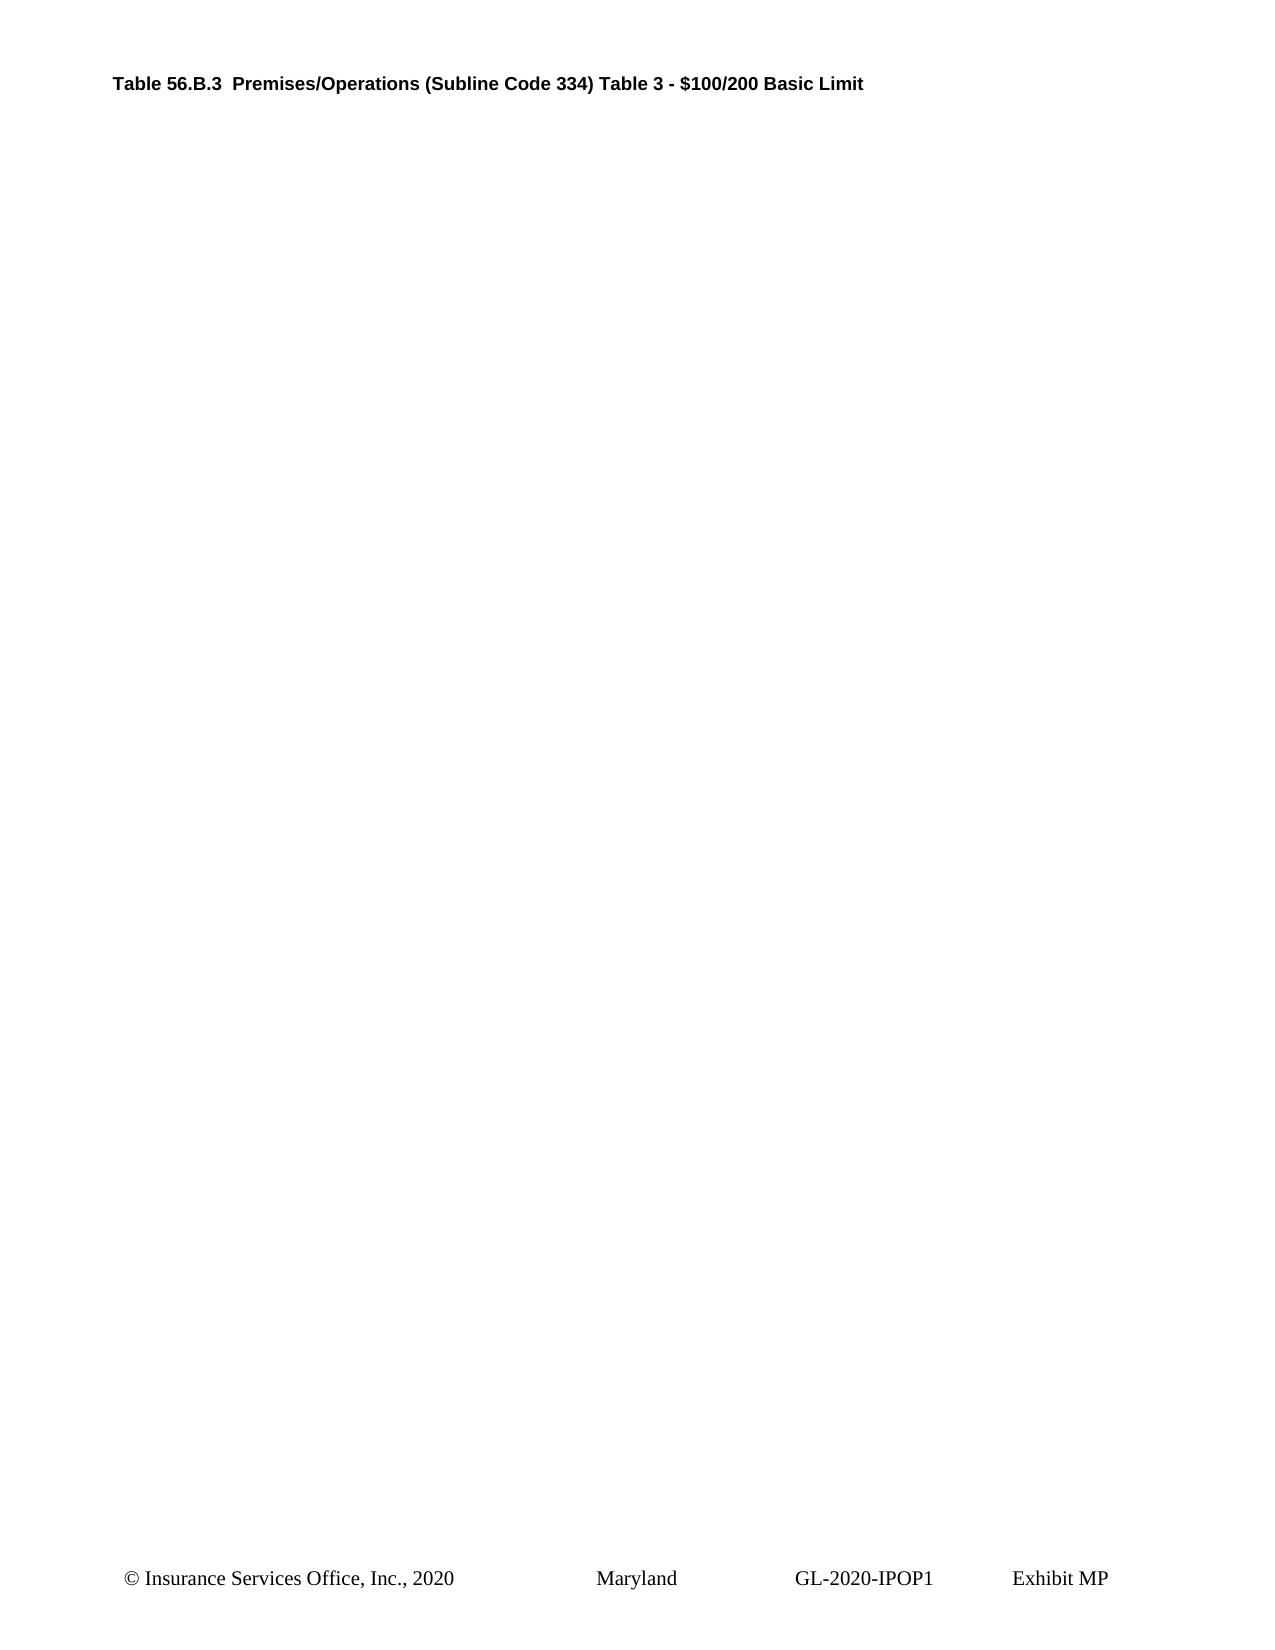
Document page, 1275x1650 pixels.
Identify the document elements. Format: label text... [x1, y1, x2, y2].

text Table 56.B.3 Premises/Operations (Subline Code 334) Table 3 - $100/200 Basic Limit [112, 75, 1162, 95]
